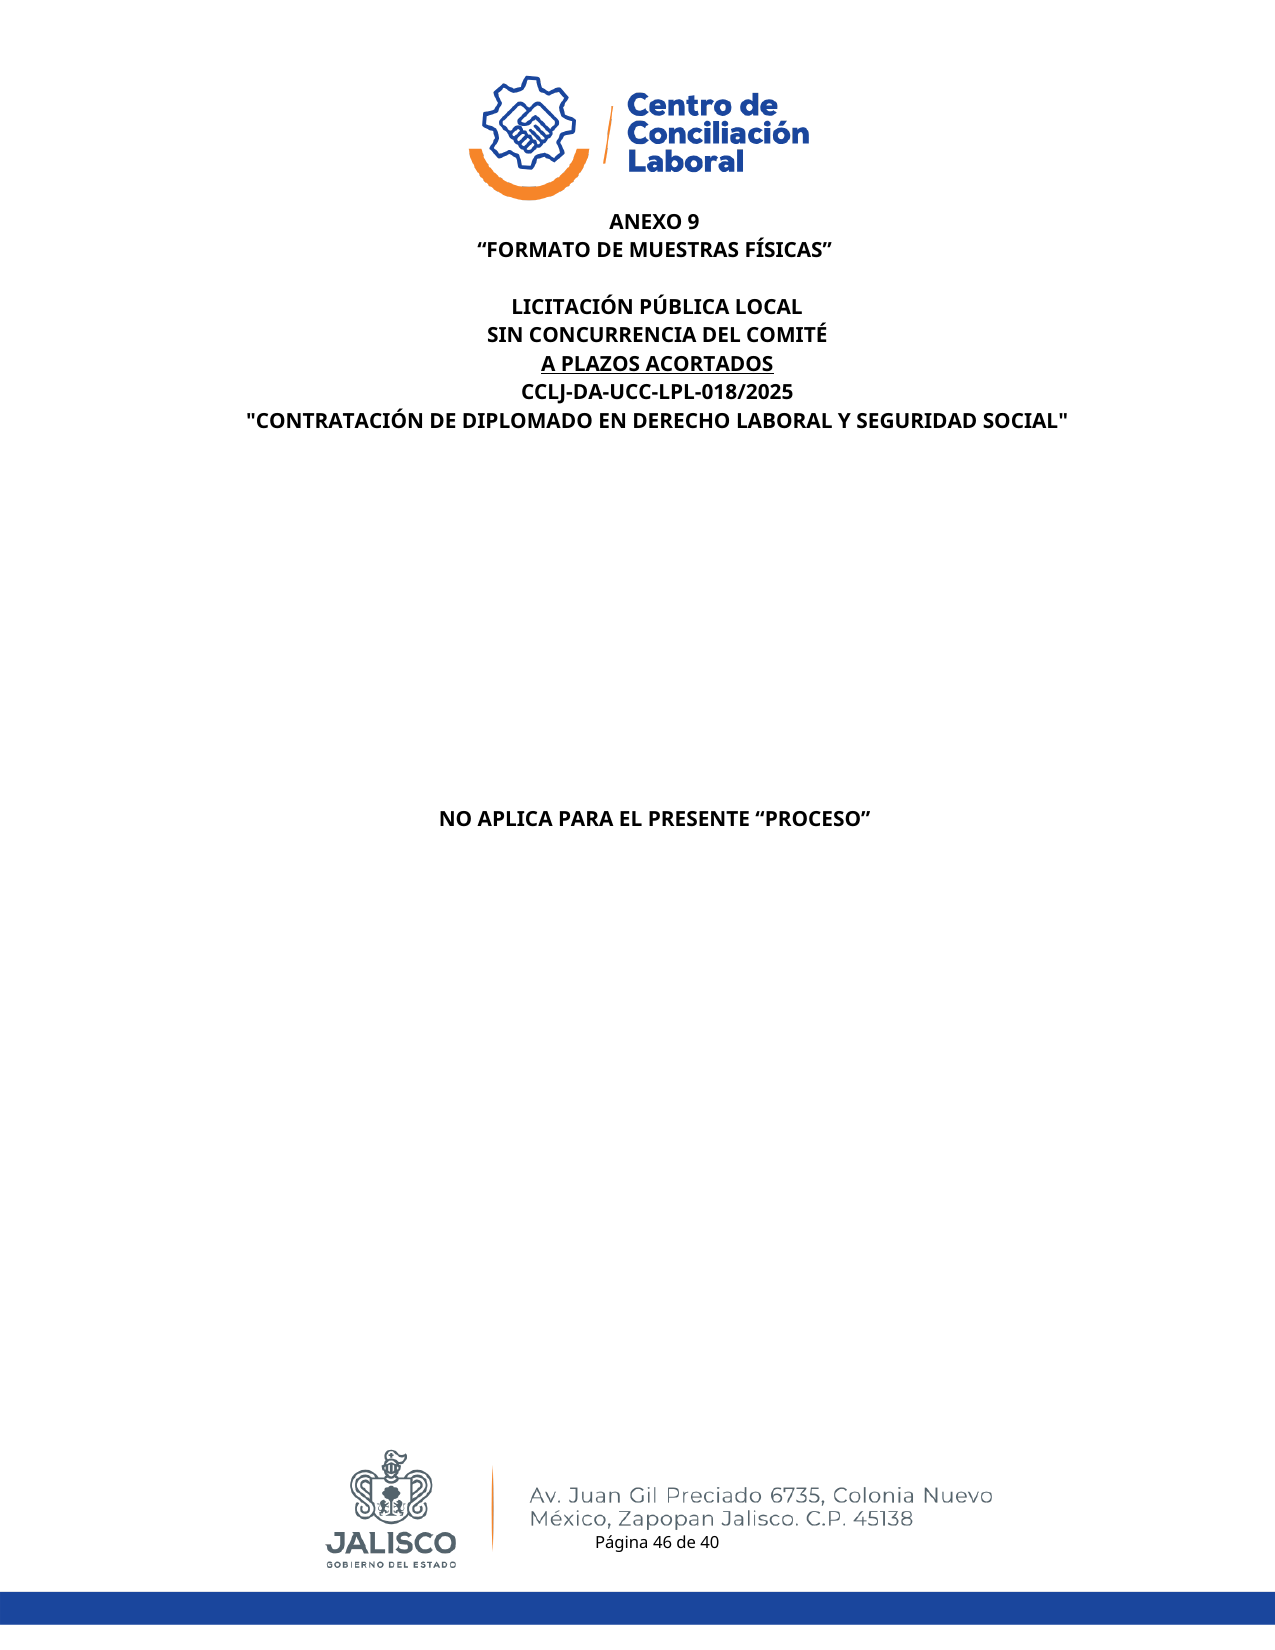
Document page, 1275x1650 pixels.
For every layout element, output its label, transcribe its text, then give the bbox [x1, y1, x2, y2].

text LICITACIÓN PÚBLICA LOCAL [162, 292, 1152, 321]
text A PLAZOS ACORTADOS [162, 349, 1152, 377]
subtitle “FORMATO DE MUESTRAS FÍSICAS” [162, 235, 1146, 264]
text NO APLICA PARA EL PRESENTE “PROCESO” [162, 804, 1146, 832]
picture [0, 3, 1275, 1650]
subtitle ANEXO 9 [162, 207, 1146, 235]
text SIN CONCURRENCIA DEL COMITÉ [162, 321, 1152, 349]
text "CONTRATACIÓN DE DIPLOMADO EN DERECHO LABORAL Y SEGURIDAD SOCIAL" [162, 406, 1152, 434]
text CCLJ-DA-UCC-LPL-018/2025 [162, 377, 1152, 406]
